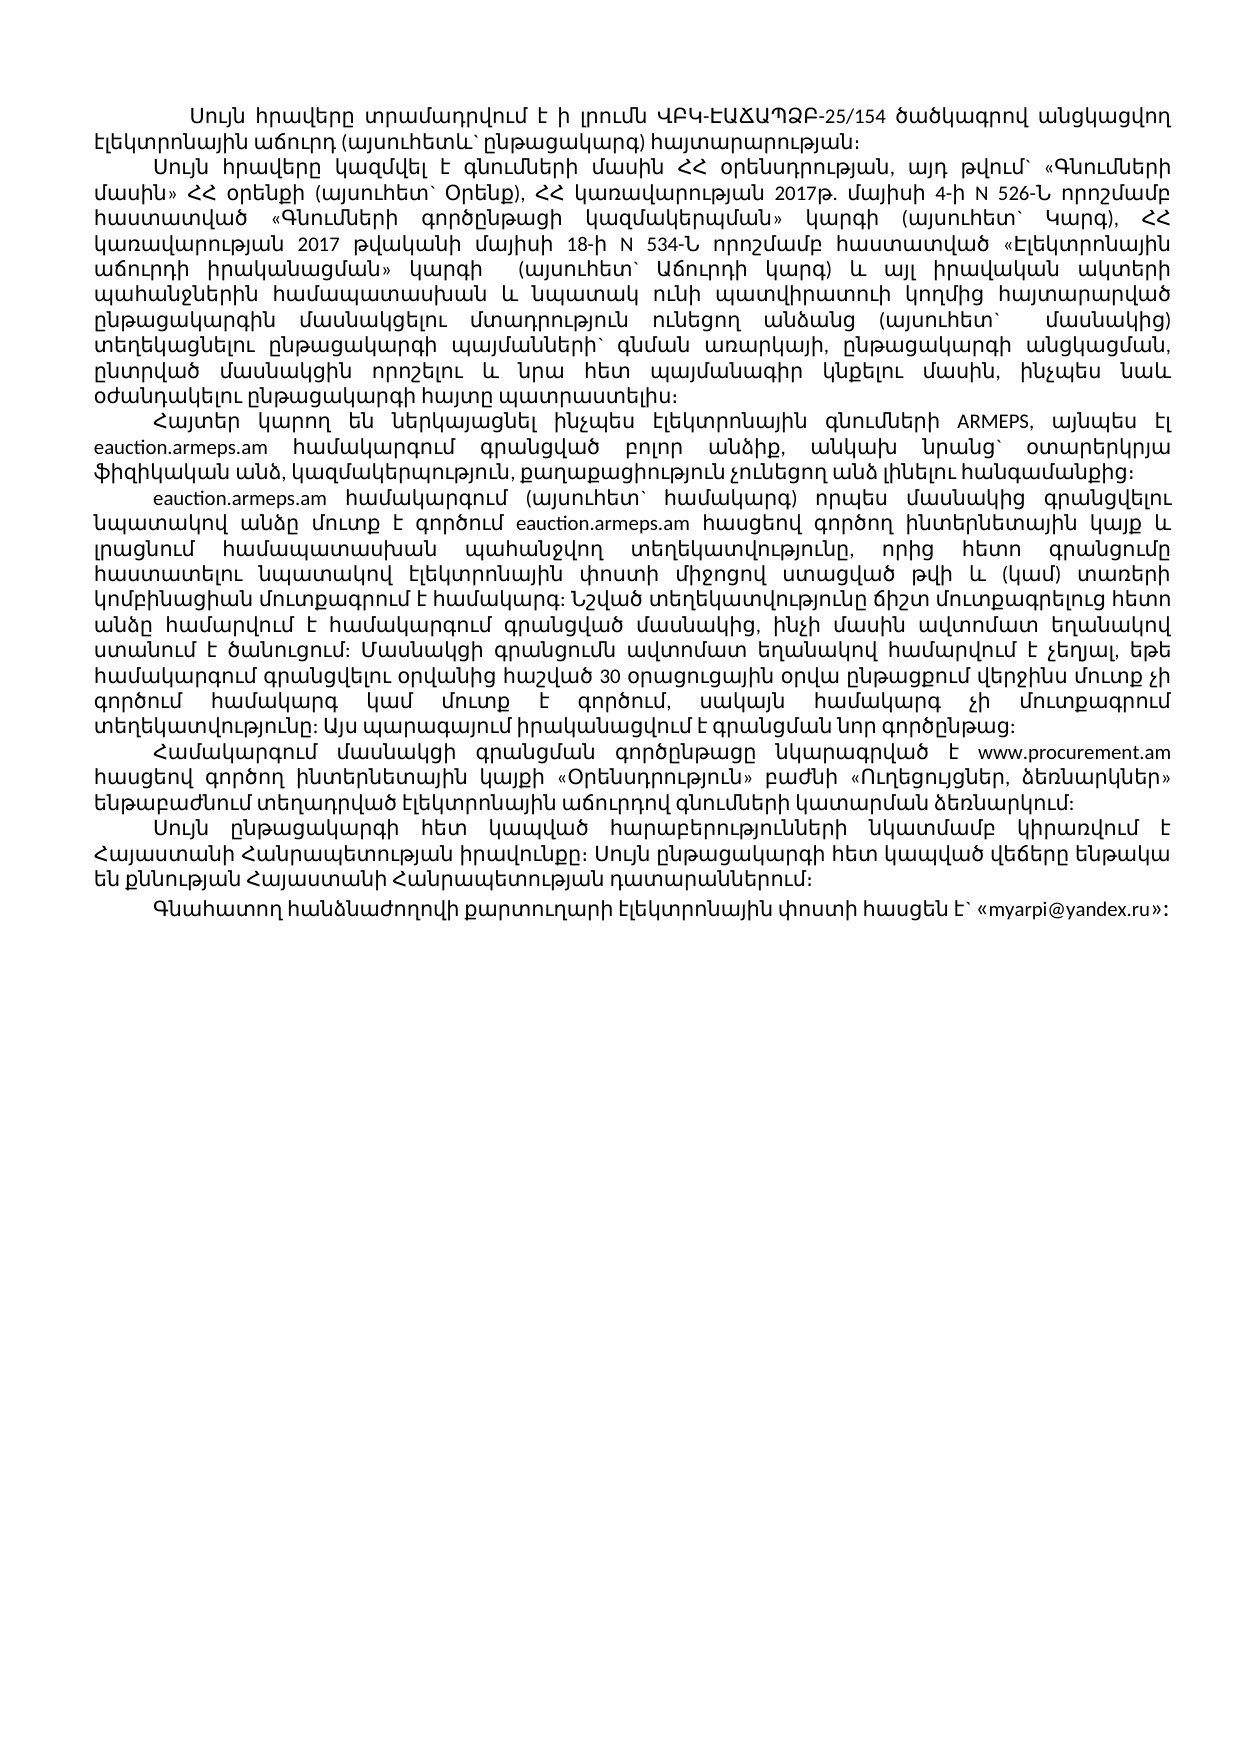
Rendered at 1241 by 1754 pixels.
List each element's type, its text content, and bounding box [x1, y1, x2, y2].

text Հայտեր կարող են ներկայացնել ինչպես էլեկտրոնային գնումների ARMEPS, այնպես էլ eauction.armeps.am համակարգում գրանցված բոլոր անձիք, անկախ նրանց` օտարերկրյա ֆիզիկական անձ, կազմակերպություն, քաղաքացիություն չունեցող անձ լինելու հանգամանքից։ [94, 409, 1171, 485]
text eauction.armeps.am համակարգում (այսուհետ` համակարգ) որպես մասնակից գրանցվելու նպատակով անձը մուտք է գործում eauction.armeps.am հասցեով գործող ինտերնետային կայք և լրացնում համապատասխան պահանջվող տեղեկատվությունը, որից հետո գրանցումը հաստատելու նպատակով էլեկտրոնային փոստի միջոցով ստացված թվի և (կամ) տառերի կոմբինացիան մուտքագրում է համակարգ: Նշված տեղեկատվությունը ճիշտ մուտքագրելուց հետո անձը համարվում է համակարգում գրանցված մասնակից, ինչի մասին ավտոմատ եղանակով ստանում է ծանուցում: Մասնակցի գրանցումն ավտոմատ եղանակով համարվում է չեղյալ, եթե համակարգում գրանցվելու օրվանից հաշված 30 օրացուցային օրվա ընթացքում վերջինս մուտք չի գործում համակարգ կամ մուտք է գործում, սակայն համակարգ չի մուտքագրում տեղեկատվությունը: Այս պարագայում իրականացվում է գրանցման նոր գործընթաց: [94, 485, 1171, 739]
text Համակարգում մասնակցի գրանցման գործընթացը նկարագրված է www.procurement.am հասցեով գործող ինտերնետային կայքի «Օրենսդրություն» բաժնի «Ուղեցույցներ, ձեռնարկներ» ենթաբաժնում տեղադրված էլեկտրոնային աճուրդով գնումների կատարման ձեռնարկում: [94, 739, 1171, 815]
text Սույն ընթացակարգի հետ կապված հարաբերությունների նկատմամբ կիրառվում է Հայաստանի Հանրապետության իրավունքը։ Սույն ընթացակարգի հետ կապված վեճերը ենթակա են քննության Հայաստանի Հանրապետության դատարաններում։ [94, 815, 1171, 892]
text Գնահատող հանձնաժողովի քարտուղարի էլեկտրոնային փոստի հասցեն է` «myarpi@yandex.ru»: [94, 892, 1171, 922]
text Սույն հրավերը տրամադրվում է ի լրումն ՎԲԿ-ԷԱՃԱՊՁԲ-25/154 ծածկագրով անցկացվող էլեկտրոնային աճուրդ (այսուհետև` ընթացակարգ) հայտարարության։ [94, 104, 1171, 154]
text Սույն հրավերը կազմվել է գնումների մասին ՀՀ օրենսդրության, այդ թվում` «Գնումների մասին» ՀՀ օրենքի (այսուհետ` Օրենք), ՀՀ կառավարության 2017թ. մայիսի 4-ի N 526-Ն որոշմամբ հաստատված «Գնումների գործընթացի կազմակերպման» կարգի (այսուհետ` Կարգ), ՀՀ կառավարության 2017 թվականի մայիսի 18-ի N 534-Ն որոշմամբ հաստատված «Էլեկտրոնային աճուրդի իրականացման» կարգի (այսուհետ` Աճուրդի կարգ) և այլ իրավական ակտերի պահանջներին համապատասխան և նպատակ ունի պատվիրատուի կողմից հայտարարված ընթացակարգին մասնակցելու մտադրություն ունեցող անձանց (այսուհետ` մասնակից) տեղեկացնելու ընթացակարգի պայմանների` գնման առարկայի, ընթացակարգի անցկացման, ընտրված մասնակցին որոշելու և նրա հետ պայմանագիր կնքելու մասին, ինչպես նաև օժանդակելու ընթացակարգի հայտը պատրաստելիս։ [94, 154, 1171, 409]
